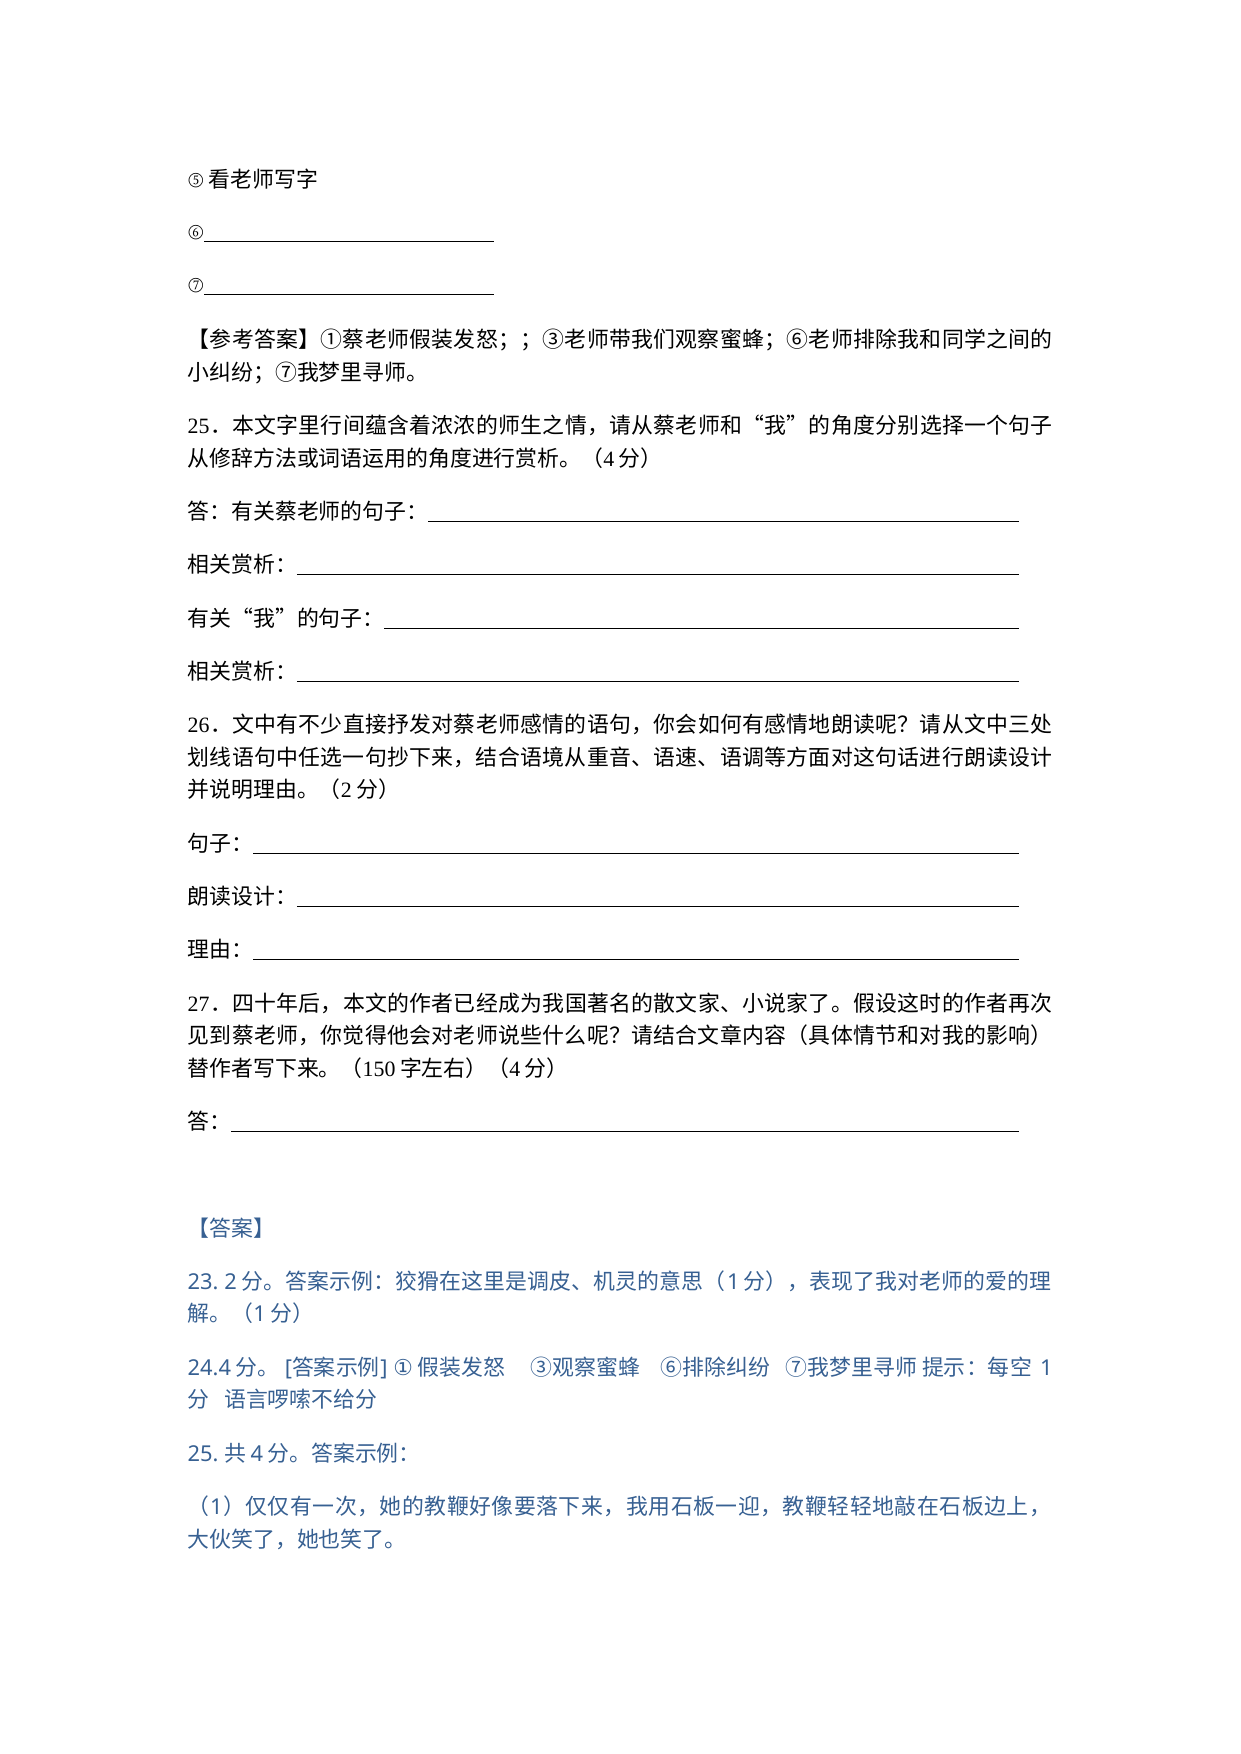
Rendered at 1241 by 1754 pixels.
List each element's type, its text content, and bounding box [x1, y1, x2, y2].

text 【参考答案】①蔡老师假装发怒；；③老师带我们观察蜜蜂；⑥老师排除我和同学之间的小纠纷；⑦我梦里寻师。 [187, 322, 1053, 387]
text 相关赏析： [187, 654, 1053, 686]
text 理由： [187, 932, 1053, 964]
text 23. 2分。答案示例：狡猾在这里是调皮、机灵的意思（1分），表现了我对老师的爱的理解。（1分） [187, 1264, 1053, 1329]
text 24.4分。 [答案示例] ①假装发怒 ③观察蜜蜂 ⑥排除纠纷 ⑦我梦里寻师 提示：每空1分 语言啰嗦不给分 [187, 1349, 1053, 1414]
text ⑥ [187, 215, 1053, 248]
text 25. 共4分。答案示例： [187, 1435, 1053, 1468]
text 25．本文字里行间蕴含着浓浓的师生之情，请从蔡老师和“我”的角度分别选择一个句子，从修辞方法或词语运用的角度进行赏析。（4分） [187, 408, 1053, 473]
text 有关“我”的句子： [187, 600, 1053, 633]
text 朗读设计： [187, 879, 1053, 911]
text ⑦ [187, 269, 1053, 301]
text 【答案】 [187, 1210, 1053, 1243]
text ⑤看老师写字 [187, 162, 1053, 194]
text （1）仅仅有一次，她的教鞭好像要落下来，我用石板一迎，教鞭轻轻地敲在石板边上，大伙笑了，她也笑了。 [187, 1489, 1053, 1554]
text 27．四十年后，本文的作者已经成为我国著名的散文家、小说家了。假设这时的作者再次见到蔡老师，你觉得他会对老师说些什么呢？请结合文章内容（具体情节和对我的影响）替作者写下来。（150字左右）（4分） [187, 985, 1053, 1083]
text 句子： [187, 825, 1053, 858]
text 26．文中有不少直接抒发对蔡老师感情的语句，你会如何有感情地朗读呢？请从文中三处划线语句中任选一句抄下来，结合语境从重音、语速、语调等方面对这句话进行朗读设计并说明理由。（2分） [187, 707, 1053, 804]
text 相关赏析： [187, 547, 1053, 579]
text 答：有关蔡老师的句子： [187, 494, 1053, 526]
text 答： [187, 1104, 1053, 1136]
